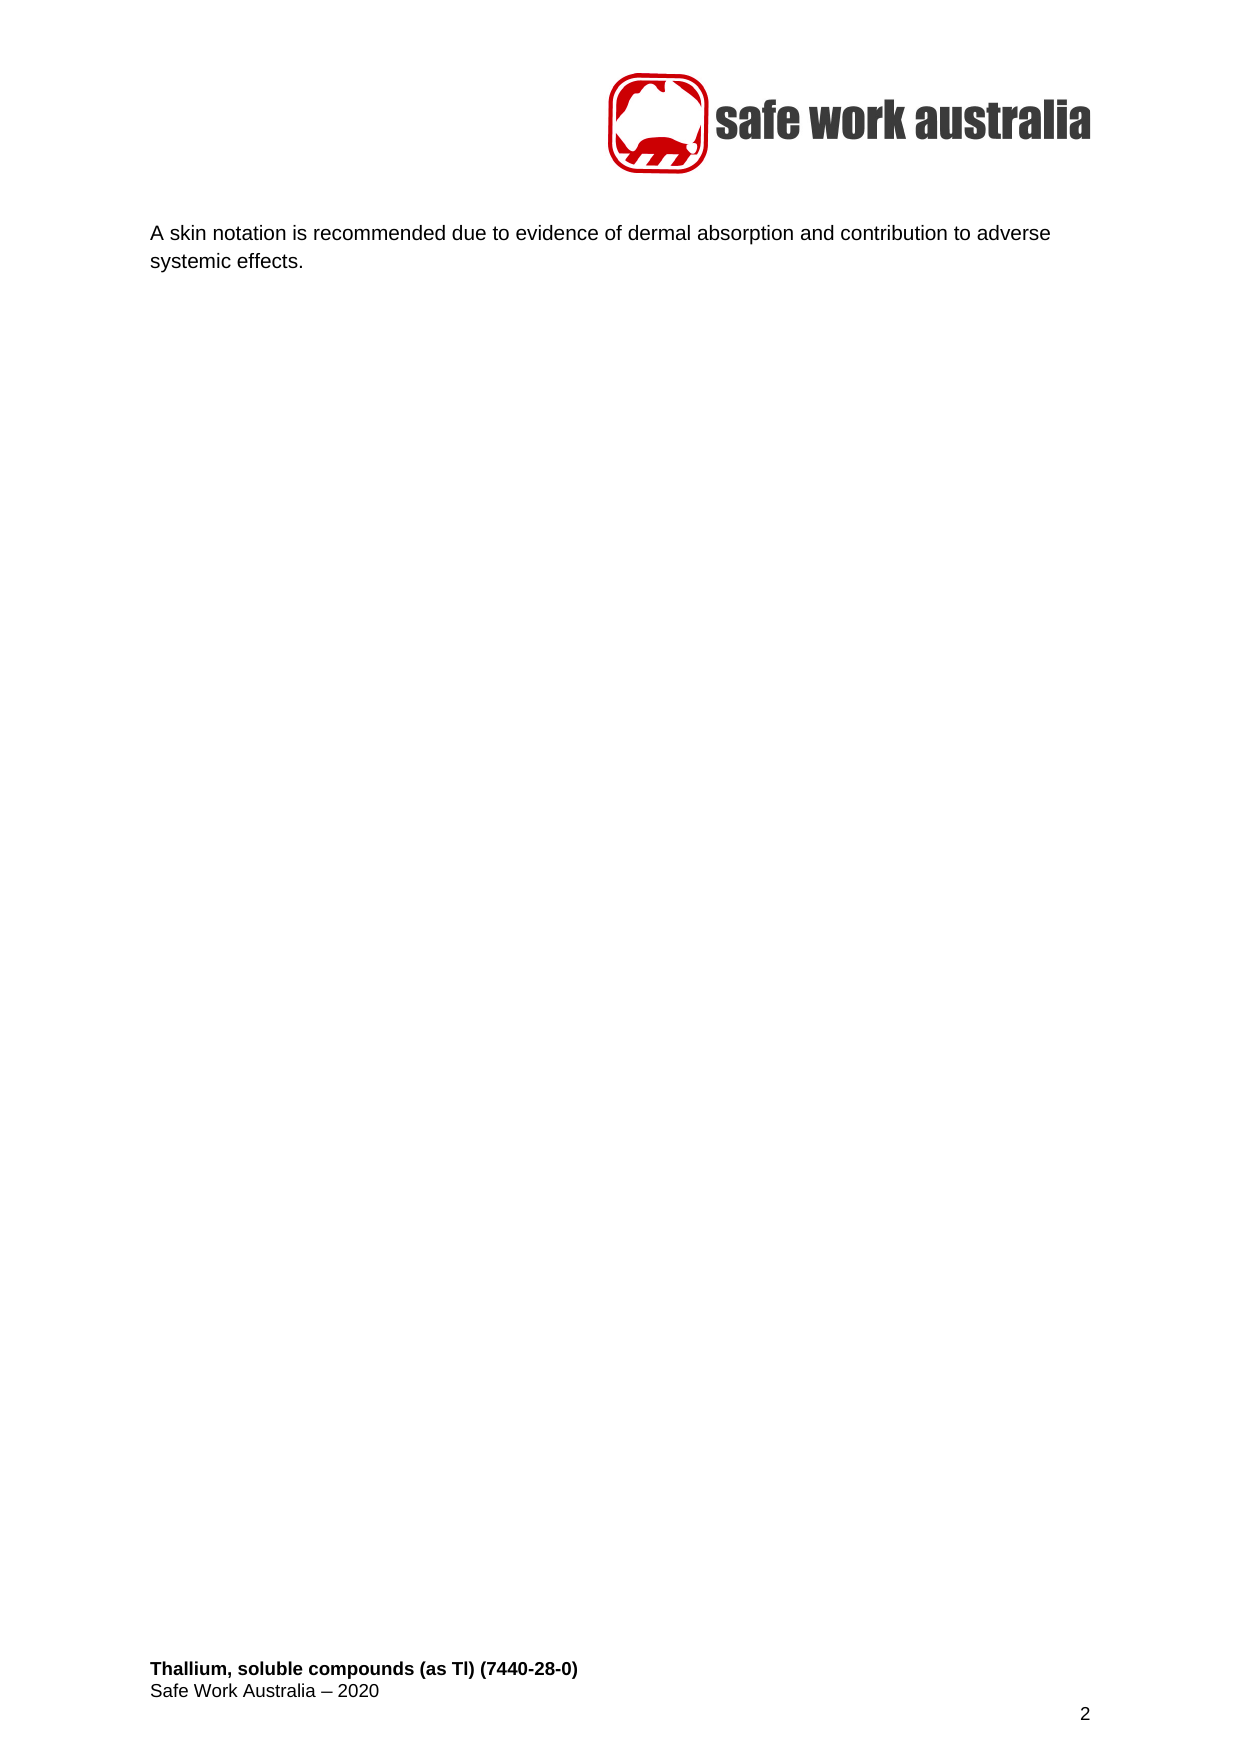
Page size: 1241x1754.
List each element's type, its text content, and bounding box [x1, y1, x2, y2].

picture [605, 73, 1091, 174]
text A skin notation is recommended due to evidence of dermal absorption and contribution to adverse systemic effects. [150, 221, 1090, 272]
